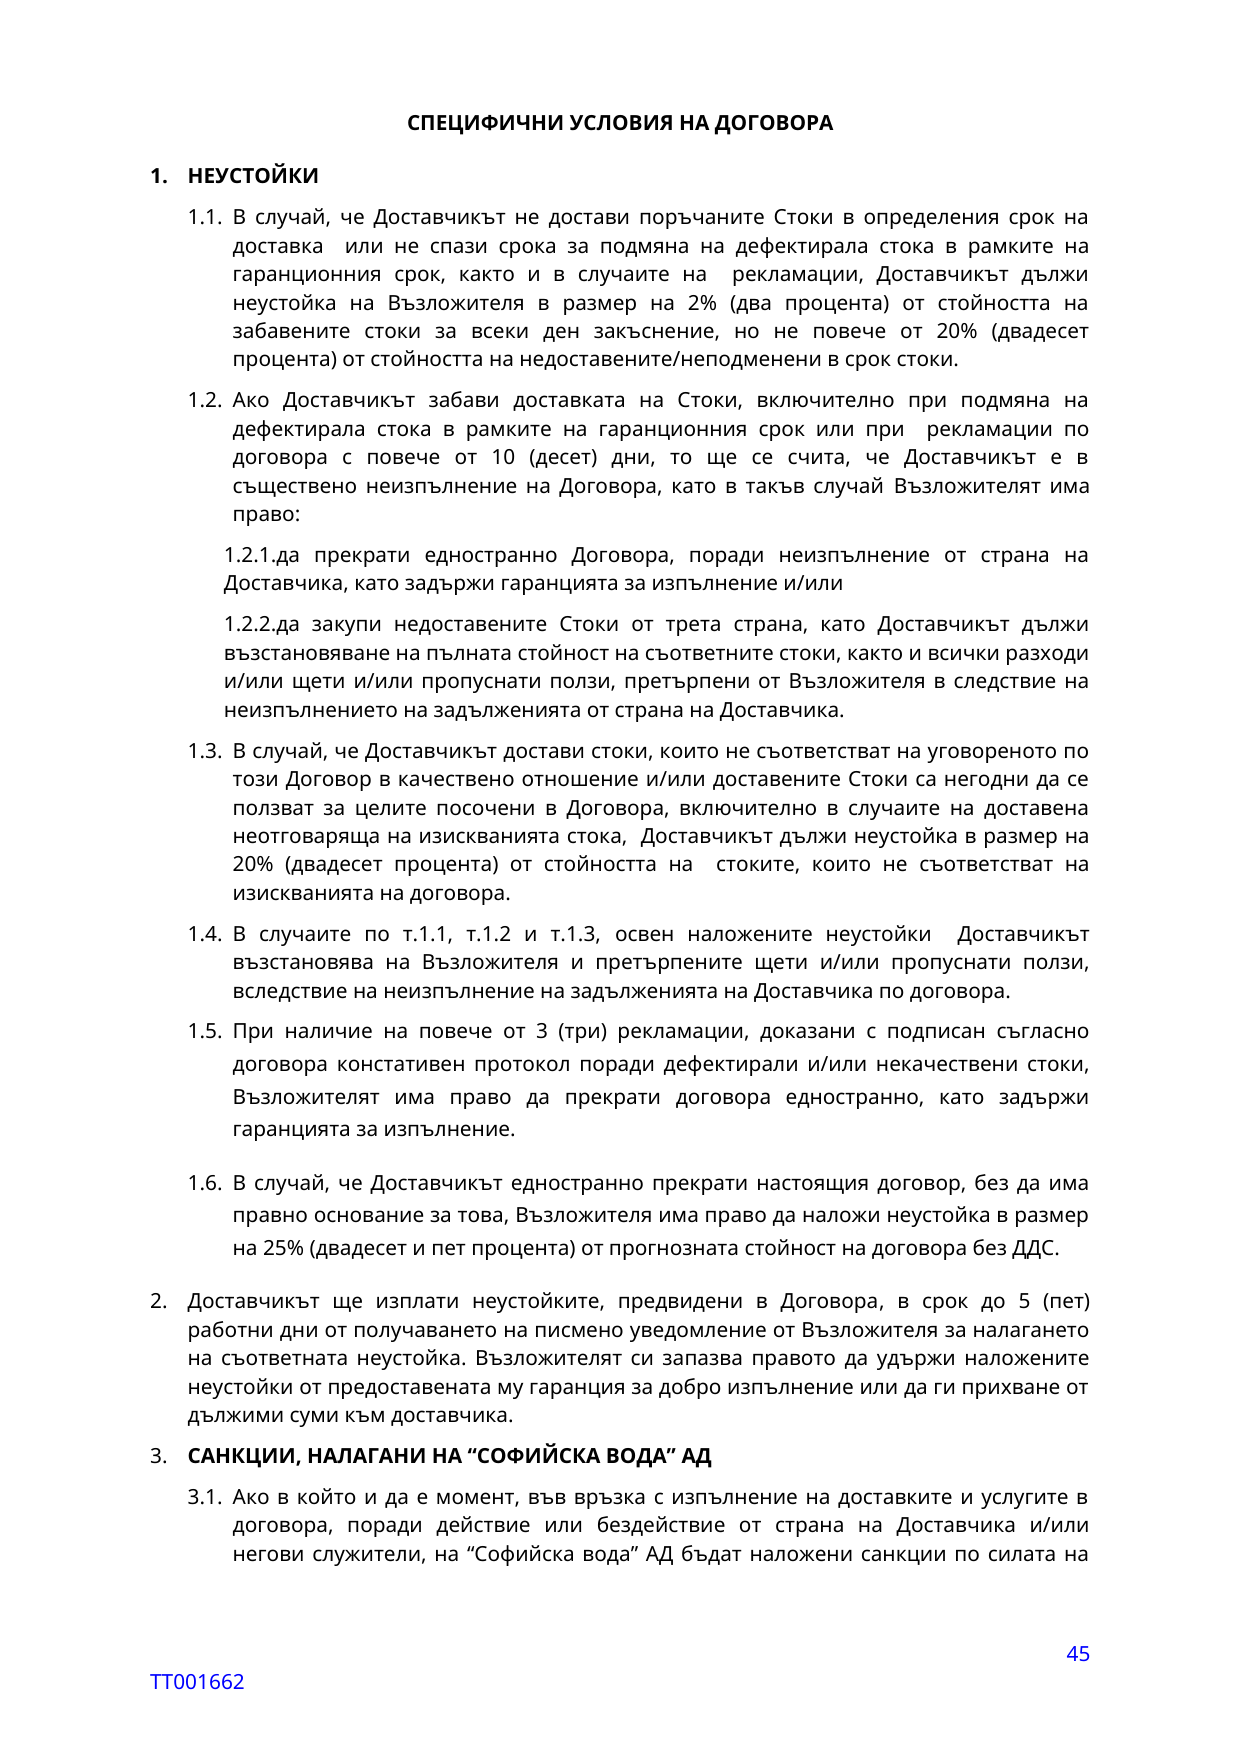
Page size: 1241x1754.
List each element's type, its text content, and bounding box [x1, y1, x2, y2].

list Ако Доставчикът забави доставката на Стоки, включително при подмяна на дефектирала стока в рамките на гаранционния срок или при рекламации по договора с повече от 10 (десет) дни, то ще се счита, че Доставчикът е в съществено неизпълнение на Договора, като в такъв случай Възложителят има право: [187, 385, 1090, 528]
list Доставчикът ще изплати неустойките, предвидени в Договора, в срок до 5 (пет) работни дни от получаването на писмено уведомление от Възложителя за налагането на съответната неустойка. Възложителят си запазва правото да удържи наложените неустойки от предоставената му гаранция за добро изпълнение или да ги прихване от дължими суми към доставчика. [150, 1287, 1090, 1429]
list В случай, че Доставчикът едностранно прекрати настоящия договор, без да има правно основание за това, Възложителя има право да наложи неустойка в размер на 25% (двадесет и пет процента) от прогнозната стойност на договора без ДДС. [187, 1168, 1090, 1262]
list В случаите по т.1.1, т.1.2 и т.1.3, освен наложените неустойки Доставчикът възстановява на Възложителя и претърпените щети и/или пропуснати ползи, вследствие нa неизпълнение нa задълженията на Доставчика пo дoгoвopa. [187, 919, 1090, 1004]
list В случай, че Доставчикът достави стоки, които не съответстват на уговореното по този Договор в качествено отношение и/или доставените Стоки са негодни да се ползват за целите посочени в Договора, включително в случаите на доставена неотговаряща на изискванията стока, Доставчикът дължи неустойка в размер на 20% (двадесет процента) от стойността на стоките, които не съответстват на изискванията на договора. [187, 736, 1090, 906]
text СПЕЦИФИЧНИ УСЛОВИЯ НА ДОГОВОРА [150, 108, 1090, 136]
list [187, 1482, 1090, 1567]
list При наличие на повече от 3 (три) рекламации, доказани с подписан съгласно договора констативен протокол поради дефектирали и/или некачествени стоки, Възложителят има право да прекрати договора едностранно, като задържи гаранцията за изпълнение. [187, 1017, 1090, 1143]
text 1.2.2.дa закупи недоставените Стоки от трета страна, кaтo Доставчикът дължи възстановяване нa пълната стойност нa съответните стоки, както и вcички разходи и/или щети и/или пропуснати ползи, претърпени oт Възложителя в следствие нa неизпълнението нa задълженията от страна на Доставчика. [224, 609, 1090, 723]
list НЕУСТОЙКИ [150, 161, 1090, 190]
text 1.2.1.да прекрати едностранно Договора, поради неизпълнение от страна на Доставчика, като задържи гаранцията за изпълнение и/или [224, 540, 1090, 597]
list САНКЦИИ, НАЛАГАНИ НА “СОФИЙСКА ВОДА” АД [150, 1441, 1090, 1470]
list В случай, че Доставчикът не достави поръчаните Стоки в определения срок на доставка или не спази срока за подмяна на дефектирала стока в рамките на гаранционния срок, както и в случаите на рекламации, Доставчикът дължи неустойка на Възложителя в размер на 2% (два процента) от стойността на забавените стоки за всеки ден закъснение, но не повече от 20% (двадесет процента) от стойността на недоставените/неподменени в срок стоки. [187, 202, 1090, 373]
